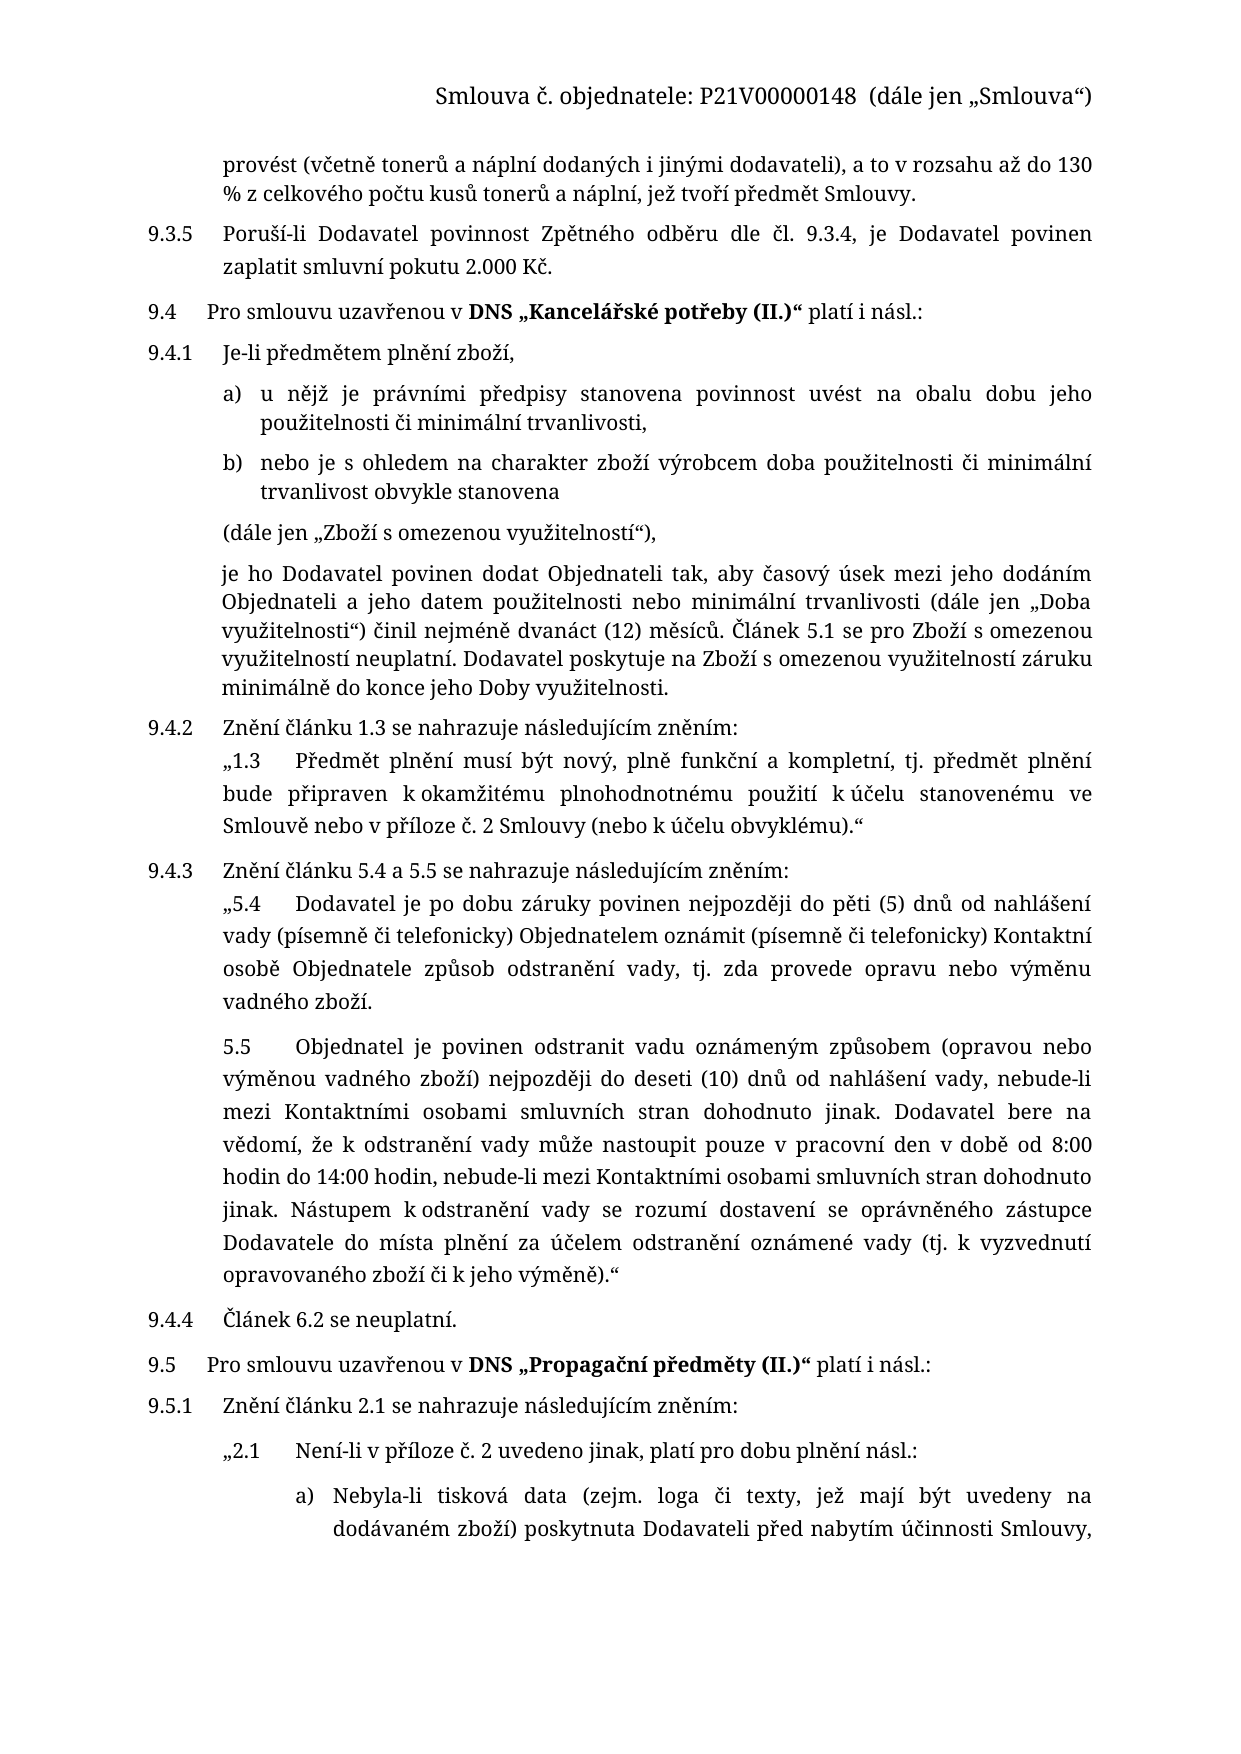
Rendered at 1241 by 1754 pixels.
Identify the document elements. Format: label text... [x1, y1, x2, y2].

list 5.5 Objednatel je povinen odstranit vadu oznámeným způsobem (opravou nebo výměnou vadného zboží) nejpozději do deseti (10) dnů od nahlášení vady, nebude-li mezi Kontaktními osobami smluvních stran dohodnuto jinak. Dodavatel bere na vědomí, že k odstranění vady může nastoupit pouze v pracovní den v době od 8:00 hodin do 14:00 hodin, nebude-li mezi Kontaktními osobami smluvních stran dohodnuto jinak. Nástupem k odstranění vady se rozumí dostavení se oprávněného zástupce Dodavatele do místa plnění za účelem odstranění oznámené vady (tj. k vyzvednutí opravovaného zboží či k jeho výměně).“ [223, 1032, 1093, 1289]
list u nějž je právními předpisy stanovena povinnost uvést na obalu dobu jeho použitelnosti či minimální trvanlivosti, [223, 379, 1093, 436]
list Článek 6.2 se neuplatní. [148, 1305, 1093, 1334]
list Pro smlouvu uzavřenou v DNS „Propagační předměty (II.)“ platí i násl.: [148, 1350, 1093, 1379]
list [148, 150, 1093, 207]
list Poruší-li Dodavatel povinnost Zpětného odběru dle čl. 9.3.4, je Dodavatel povinen zaplatit smluvní pokutu 2.000 Kč. [148, 219, 1093, 281]
list Znění článku 5.4 a 5.5 se nahrazuje následujícím zněním: [148, 856, 1093, 885]
list „2.1 Není-li v příloze č. 2 uvedeno jinak, platí pro dobu plnění násl.: [223, 1436, 1093, 1465]
list „1.3 Předmět plnění musí být nový, plně funkční a kompletní, tj. předmět plnění bude připraven k okamžitému plnohodnotnému použití k účelu stanovenému ve Smlouvě nebo v příloze č. 2 Smlouvy (nebo k účelu obvyklému).“ [223, 746, 1093, 840]
list „5.4 Dodavatel je po dobu záruky povinen nejpozději do pěti (5) dnů od nahlášení vady (písemně či telefonicky) Objednatelem oznámit (písemně či telefonicky) Kontaktní osobě Objednatele způsob odstranění vady, tj. zda provede opravu nebo výměnu vadného zboží. [223, 889, 1093, 1015]
list Je-li předmětem plnění zboží, [148, 338, 1093, 367]
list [295, 1482, 1093, 1543]
text je ho Dodavatel povinen dodat Objednateli tak, aby časový úsek mezi jeho dodáním Objednateli a jeho datem použitelnosti nebo minimální trvanlivosti (dále jen „Doba využitelnosti“) činil nejméně dvanáct (12) měsíců. Článek 5.1 se pro Zboží s omezenou využitelností neuplatní. Dodavatel poskytuje na Zboží s omezenou využitelností záruku minimálně do konce jeho Doby využitelnosti. [221, 559, 1093, 701]
list Znění článku 1.3 se nahrazuje následujícím zněním: [148, 713, 1093, 742]
text (dále jen „Zboží s omezenou využitelností“), [223, 518, 1093, 546]
list nebo je s ohledem na charakter zboží výrobcem doba použitelnosti či minimální trvanlivost obvykle stanovena [223, 448, 1093, 505]
list Pro smlouvu uzavřenou v DNS „Kancelářské potřeby (II.)“ platí i násl.: [148, 297, 1093, 326]
list Znění článku 2.1 se nahrazuje následujícím zněním: [148, 1391, 1093, 1420]
